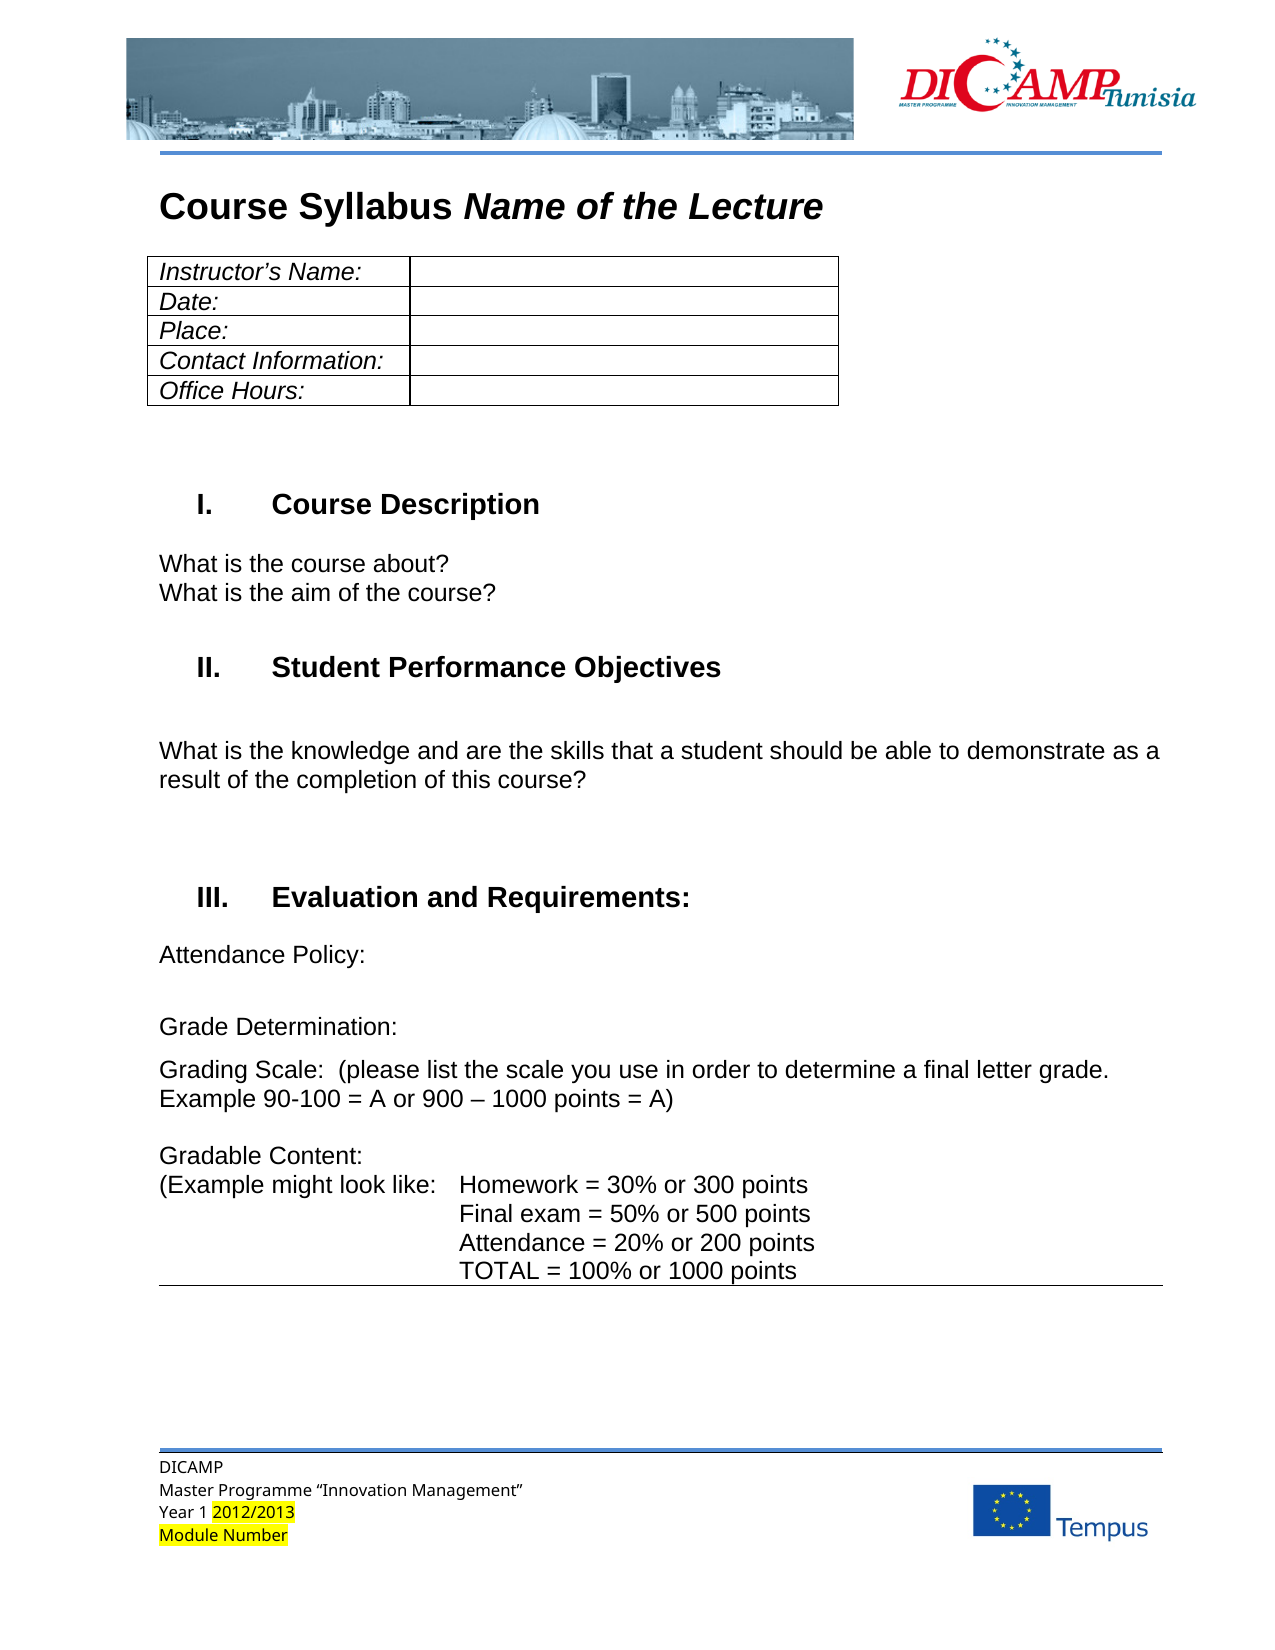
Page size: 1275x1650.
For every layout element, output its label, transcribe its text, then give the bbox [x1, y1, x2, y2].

table_cell Office Hours: [148, 376, 409, 405]
picture [888, 25, 1204, 119]
picture [126, 38, 854, 140]
text What is the course about? [159, 549, 1162, 578]
table_cell Date: [148, 287, 409, 315]
picture [966, 1477, 1163, 1553]
table_cell Contact Information: [148, 346, 409, 375]
list Student Performance Objectives [196, 650, 1162, 684]
table_header [411, 257, 838, 286]
table_cell [411, 316, 838, 345]
text What is the aim of the course? [159, 578, 1162, 607]
text Final exam = 50% or 500 points [309, 1199, 1162, 1227]
text What is the knowledge and are the skills that a student should be able to demonstrate as a result of the completion of this course? [159, 736, 1162, 794]
table_cell Place: [148, 316, 409, 345]
subtitle Course Syllabus Name of the Lecture [159, 184, 1162, 227]
table_cell [411, 287, 838, 315]
text (Example might look like: Homework = 30% or 300 points [159, 1170, 1162, 1199]
table_cell [411, 346, 838, 375]
table_header Instructor’s Name: [148, 257, 409, 286]
text TOTAL = 100% or 1000 points [309, 1256, 1162, 1285]
text Attendance = 20% or 200 points [309, 1227, 1162, 1256]
table_cell [411, 376, 838, 405]
text Attendance Policy: [159, 940, 1162, 969]
text Gradable Content: [159, 1141, 1162, 1170]
text Grading Scale: (please list the scale you use in order to determine a final letter grade. Example 90-100 = A or 900 – 1000 points = A) [159, 1055, 1162, 1112]
list Course Description [196, 487, 1162, 521]
list Evaluation and Requirements: [196, 880, 1162, 914]
text Grade Determination: [159, 1012, 1162, 1041]
